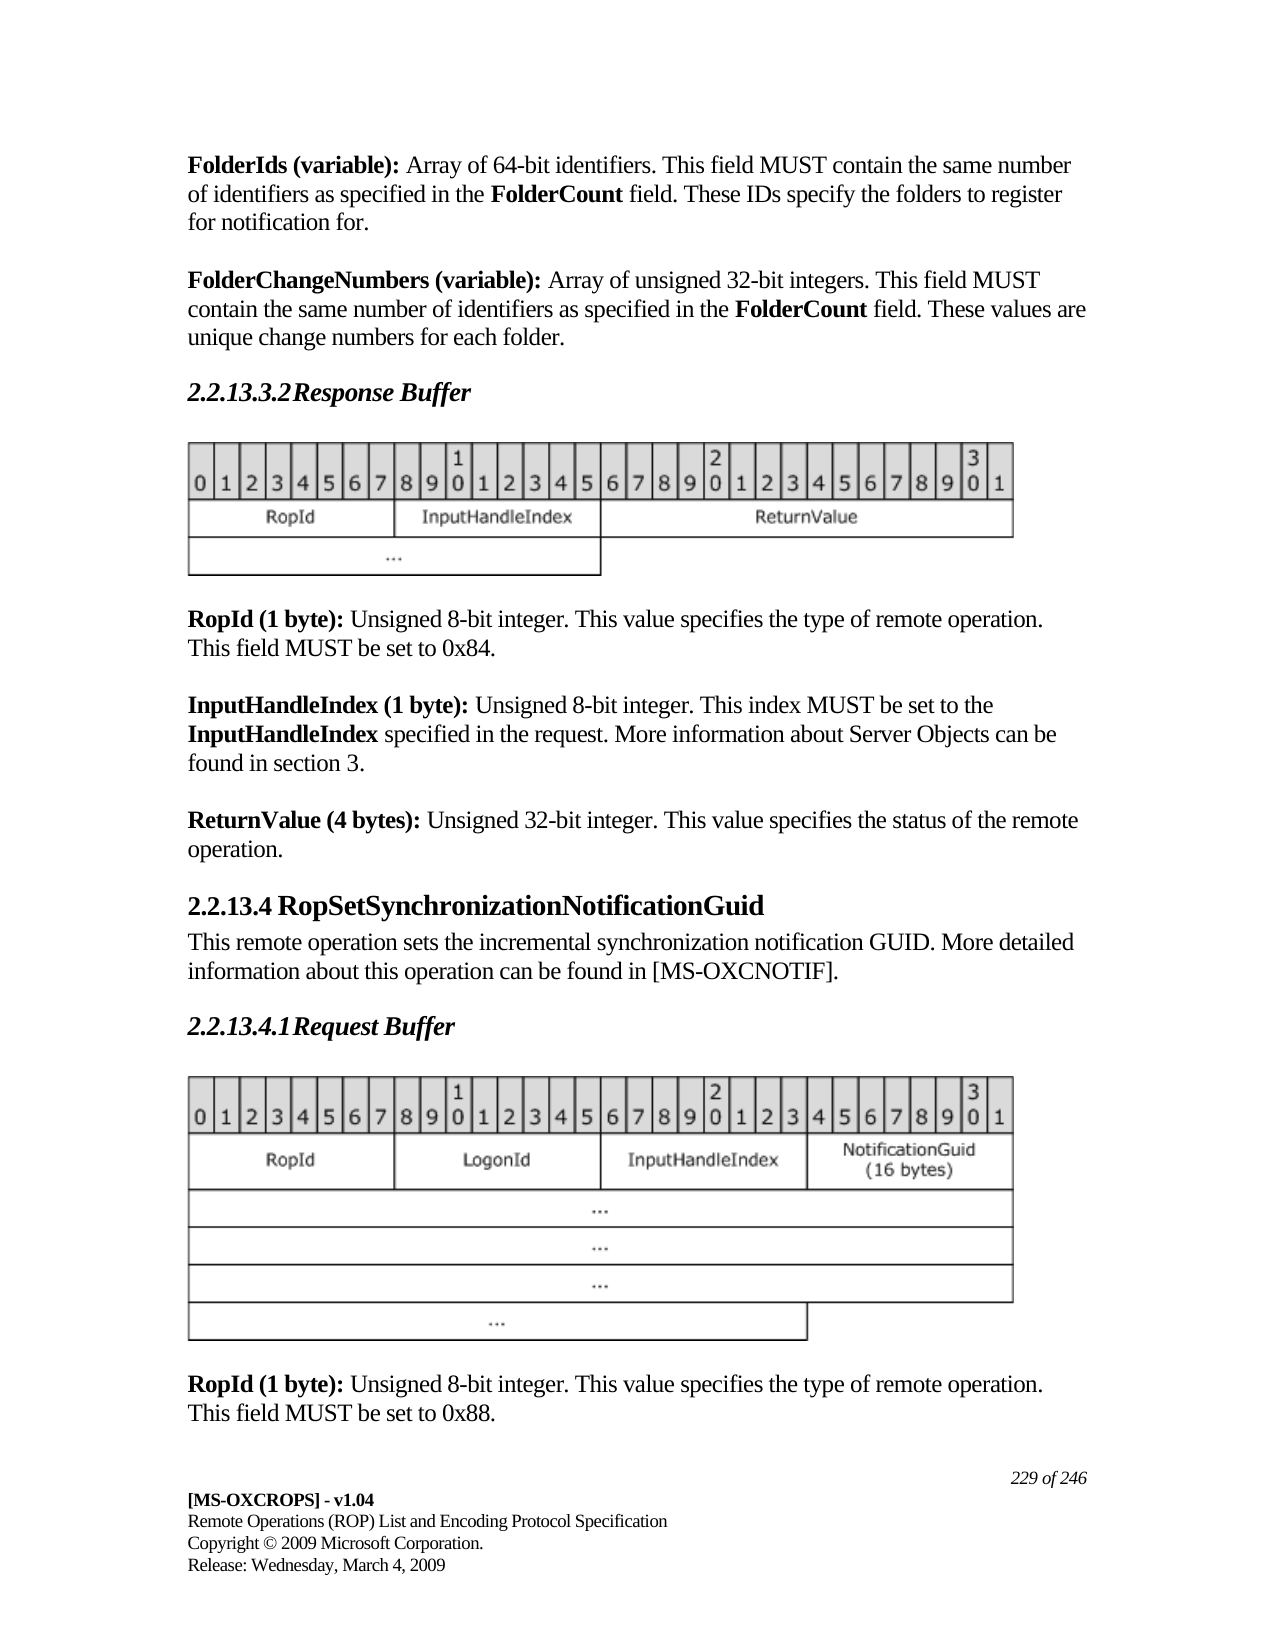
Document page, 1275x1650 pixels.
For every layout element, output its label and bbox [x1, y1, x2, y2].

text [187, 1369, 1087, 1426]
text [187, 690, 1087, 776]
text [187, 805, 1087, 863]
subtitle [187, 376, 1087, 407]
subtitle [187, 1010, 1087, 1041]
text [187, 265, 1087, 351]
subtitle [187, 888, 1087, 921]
picture [187, 1076, 1014, 1341]
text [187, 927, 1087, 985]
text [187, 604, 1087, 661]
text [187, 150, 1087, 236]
picture [187, 442, 1014, 576]
